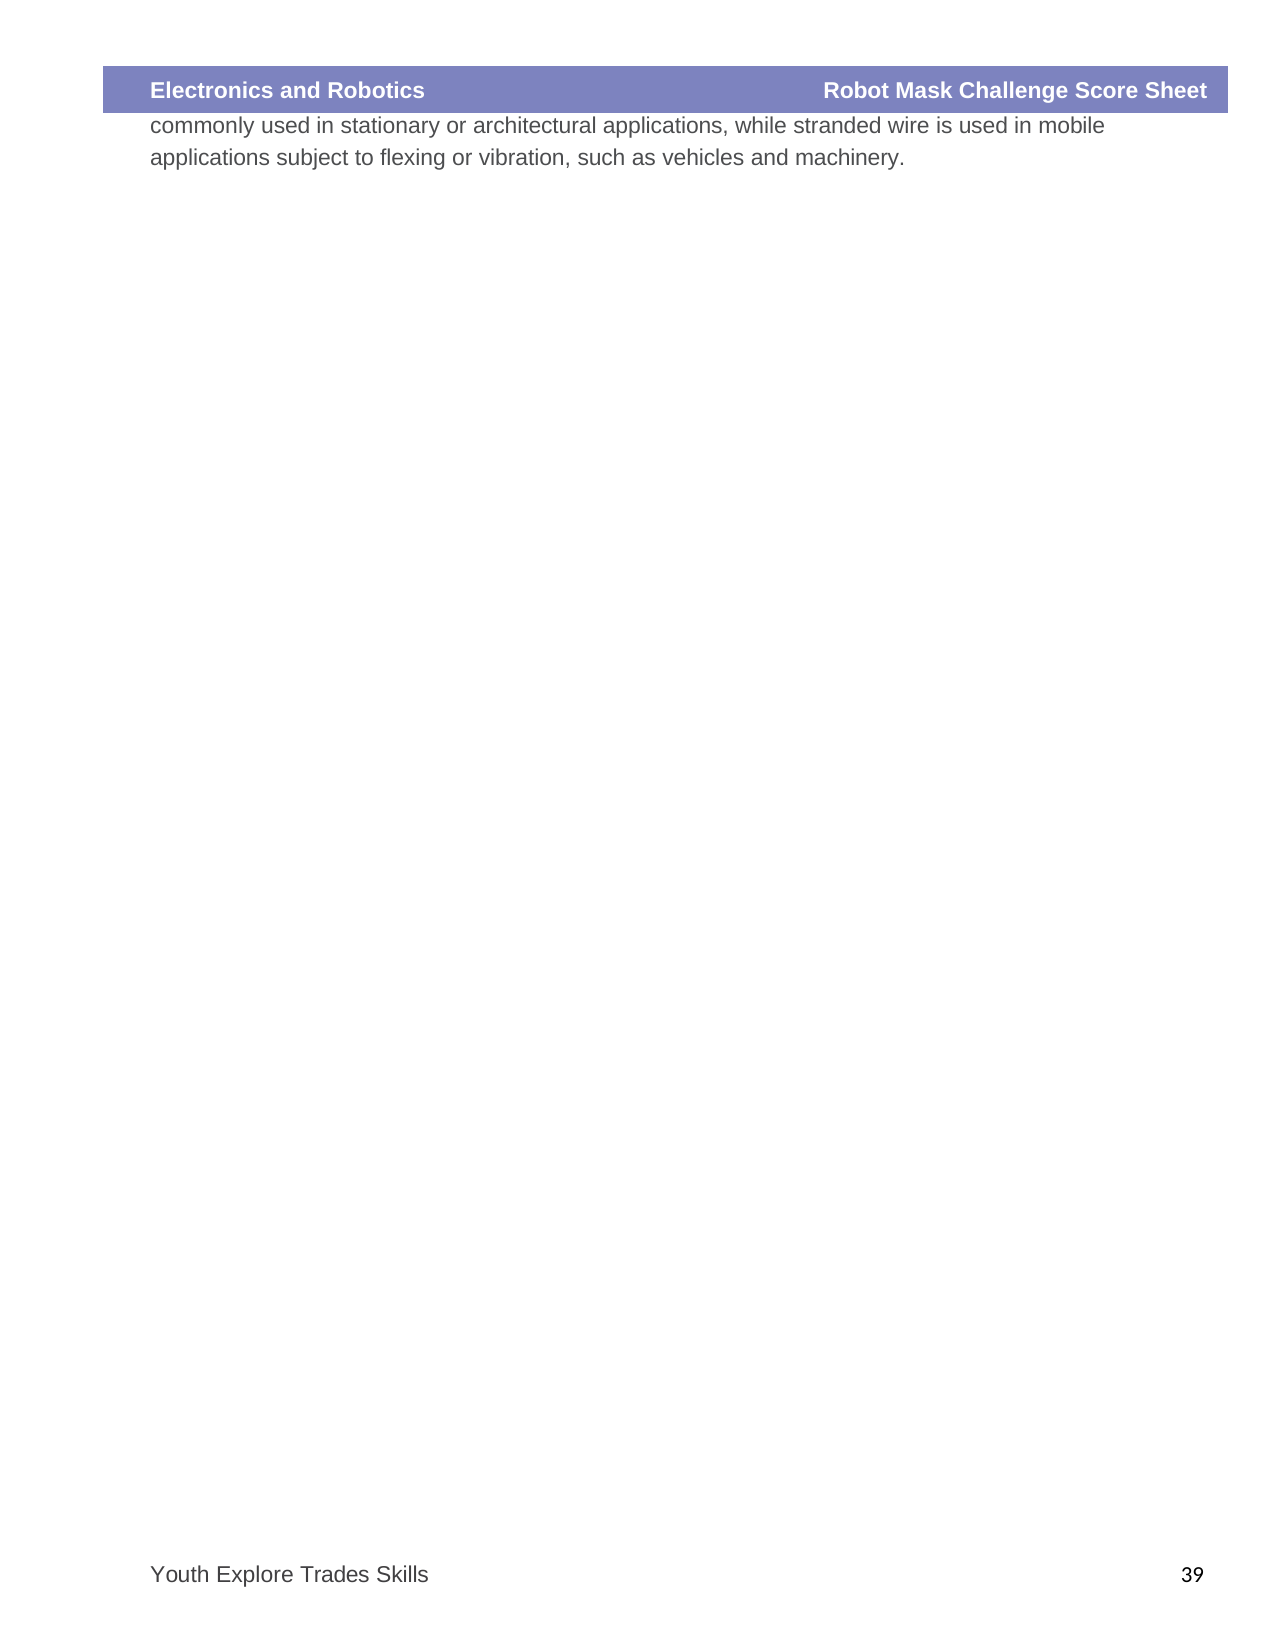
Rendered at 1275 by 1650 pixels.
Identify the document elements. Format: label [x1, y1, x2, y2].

text [150, 112, 1119, 170]
